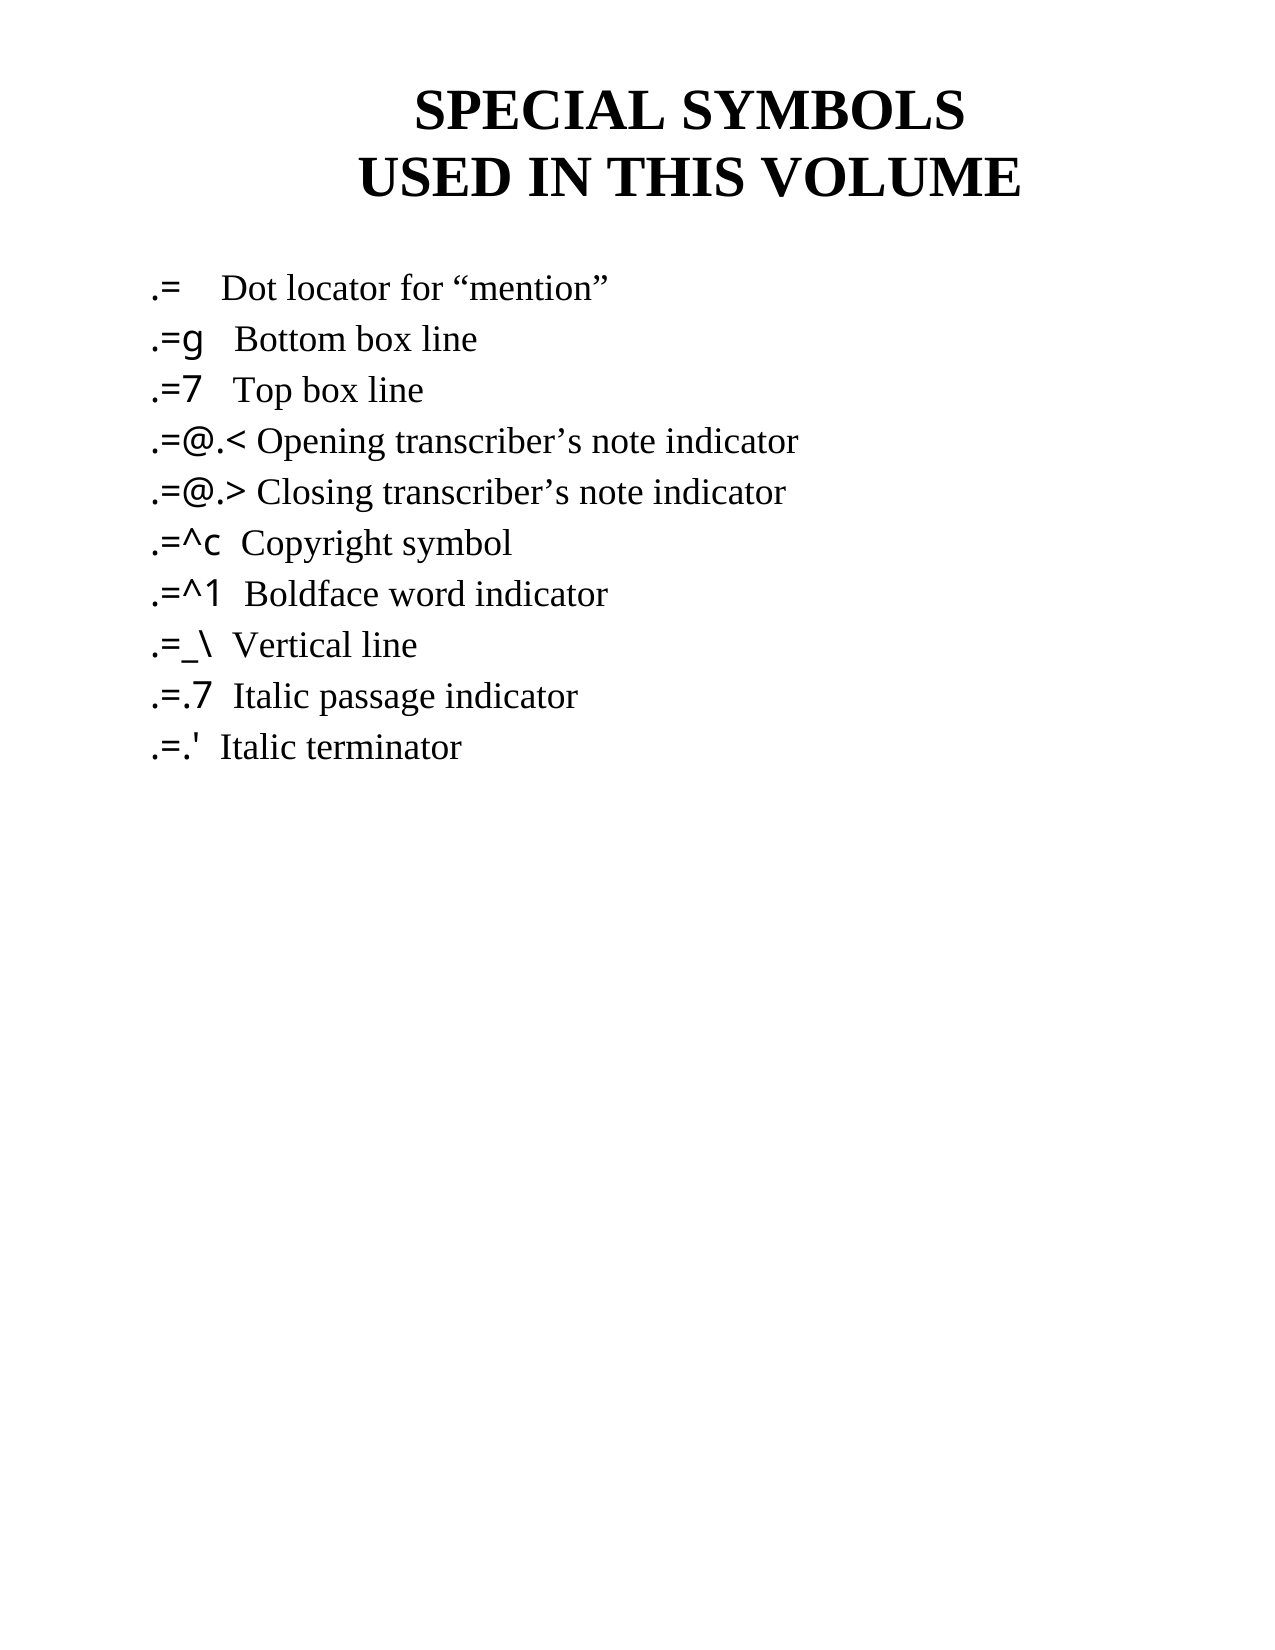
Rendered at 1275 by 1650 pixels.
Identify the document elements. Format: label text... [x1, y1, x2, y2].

text SPECIAL SYMBOLS [150, 75, 1230, 142]
text .=.7 Italic passage indicator [150, 668, 1230, 719]
text USED IN THIS VOLUME [150, 142, 1230, 209]
text .=_\ Vertical line [150, 617, 1230, 668]
text .=.' Italic terminator [150, 719, 1230, 771]
text .=^c Copyright symbol [150, 515, 1230, 566]
text .= Dot locator for “mention” [150, 260, 1230, 311]
text .=@.< Opening transcriber’s note indicator [150, 413, 1230, 464]
text .=^1 Boldface word indicator [150, 566, 1230, 617]
text .=7 Top box line [150, 362, 1230, 413]
text .=g Bottom box line [150, 311, 1230, 362]
text .=@.> Closing transcriber’s note indicator [150, 464, 1230, 515]
